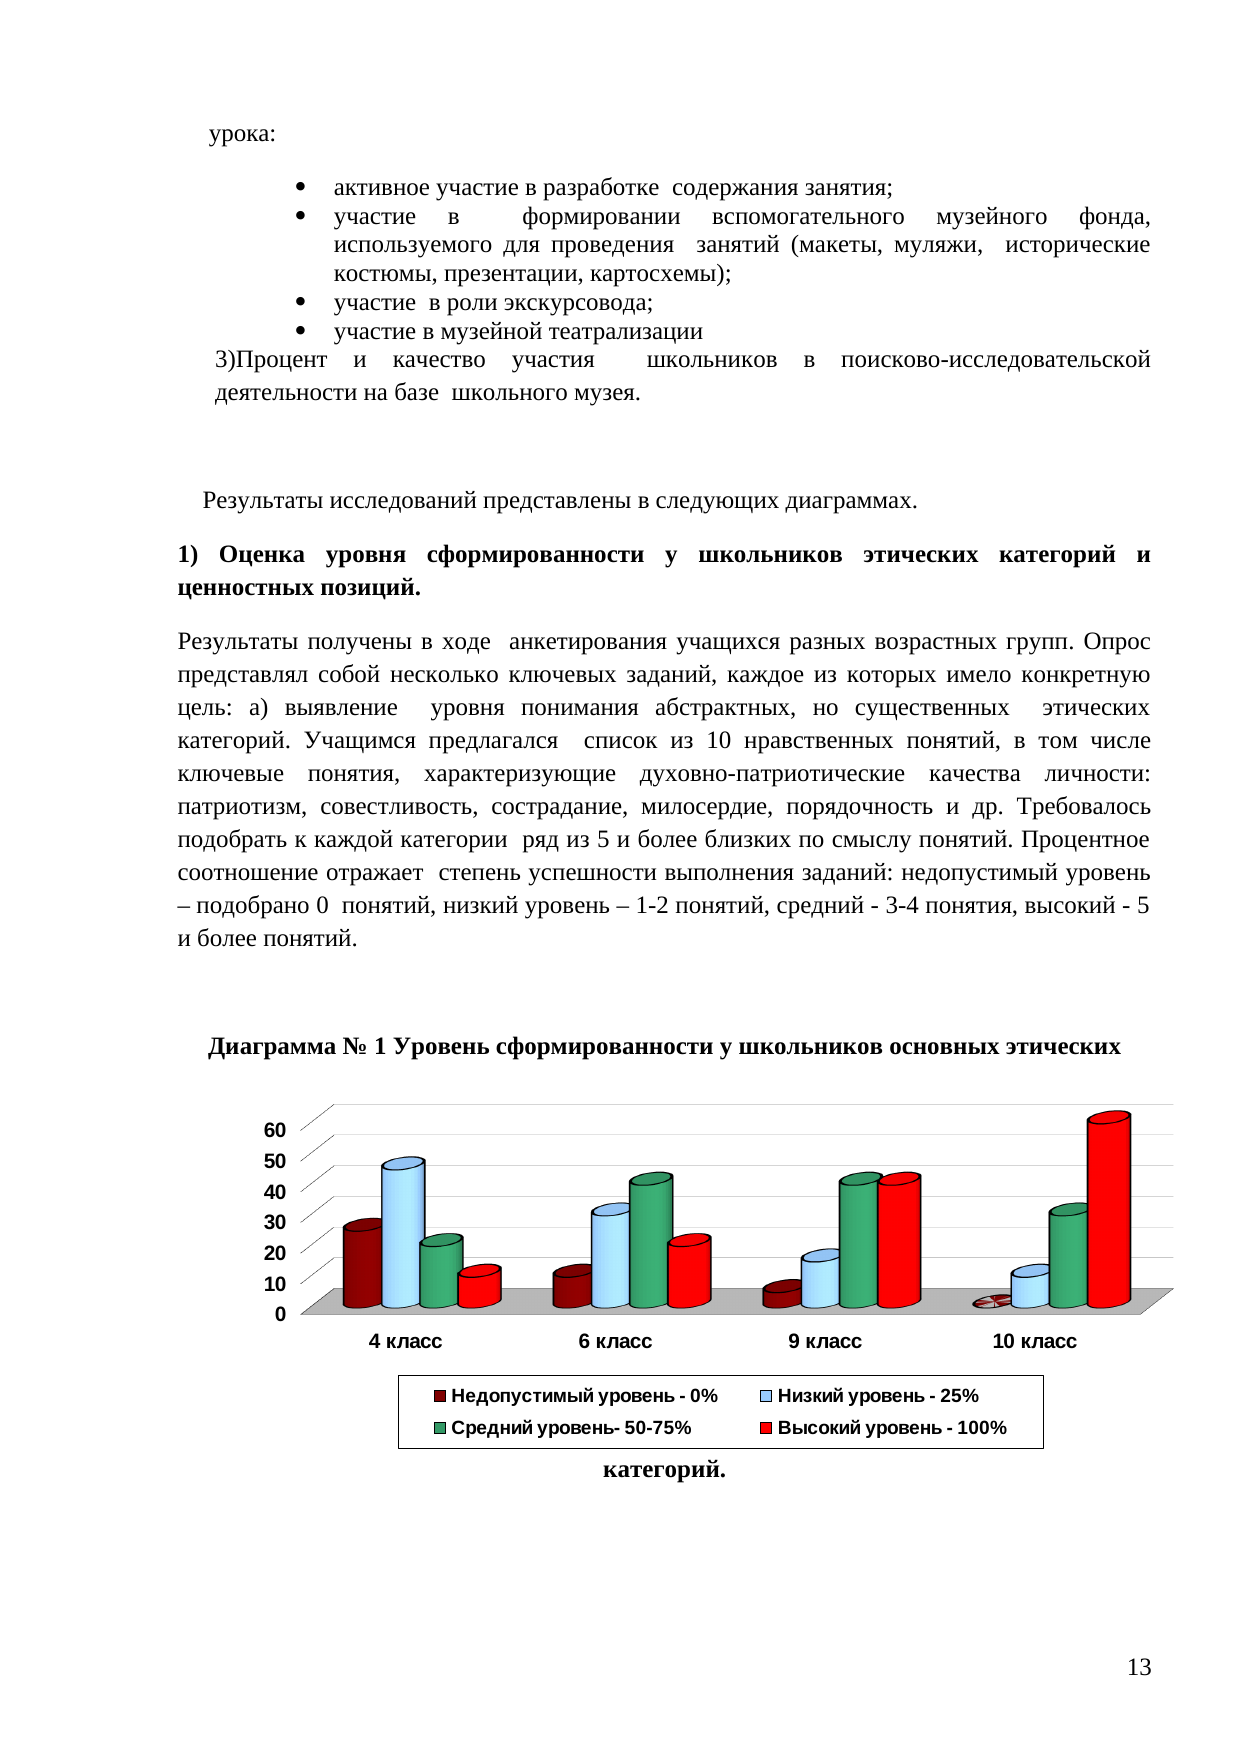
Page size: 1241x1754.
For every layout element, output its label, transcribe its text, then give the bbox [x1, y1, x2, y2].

text 1) Оценка уровня сформированности у школьников этических категорий и ценностных позиций. [177, 539, 1152, 601]
text Диаграмма № 1 Уровень сформированности у школьников основных этических категорий. [177, 1031, 1152, 1482]
list участие в музейной театрализации [296, 316, 1152, 344]
list участие в роли экскурсовода; [296, 287, 1152, 316]
text урока: [177, 118, 1152, 147]
text Результаты получены в ходе анкетирования учащихся разных возрастных групп. Опрос представлял собой несколько ключевых заданий, каждое из которых имело конкретную цель: а) выявление уровня понимания абстрактных, но существенных этических категорий. Учащимся предлагался список из 10 нравственных понятий, в том числе ключевые понятия, характеризующие духовно-патриотические качества личности: патриотизм, совестливость, сострадание, милосердие, порядочность и др. Требовалось подобрать к каждой категории ряд из 5 и более близких по смыслу понятий. Процентное соотношение отражает степень успешности выполнения заданий: недопустимый уровень – подобрано 0 понятий, низкий уровень – 1-2 понятий, средний - 3-4 понятия, высокий - 5 и более понятий. [177, 626, 1152, 952]
text Результаты исследований представлены в следующих диаграммах. [177, 485, 1152, 514]
list активное участие в разработке содержания занятия; [296, 172, 1152, 201]
list участие в формировании вспомогательного музейного фонда, используемого для проведения занятий (макеты, муляжи, исторические костюмы, презентации, картосхемы); [296, 201, 1152, 287]
text 3)Процент и качество участия школьников в поисково-исследовательской деятельности на базе школьного музея. [215, 344, 1152, 406]
